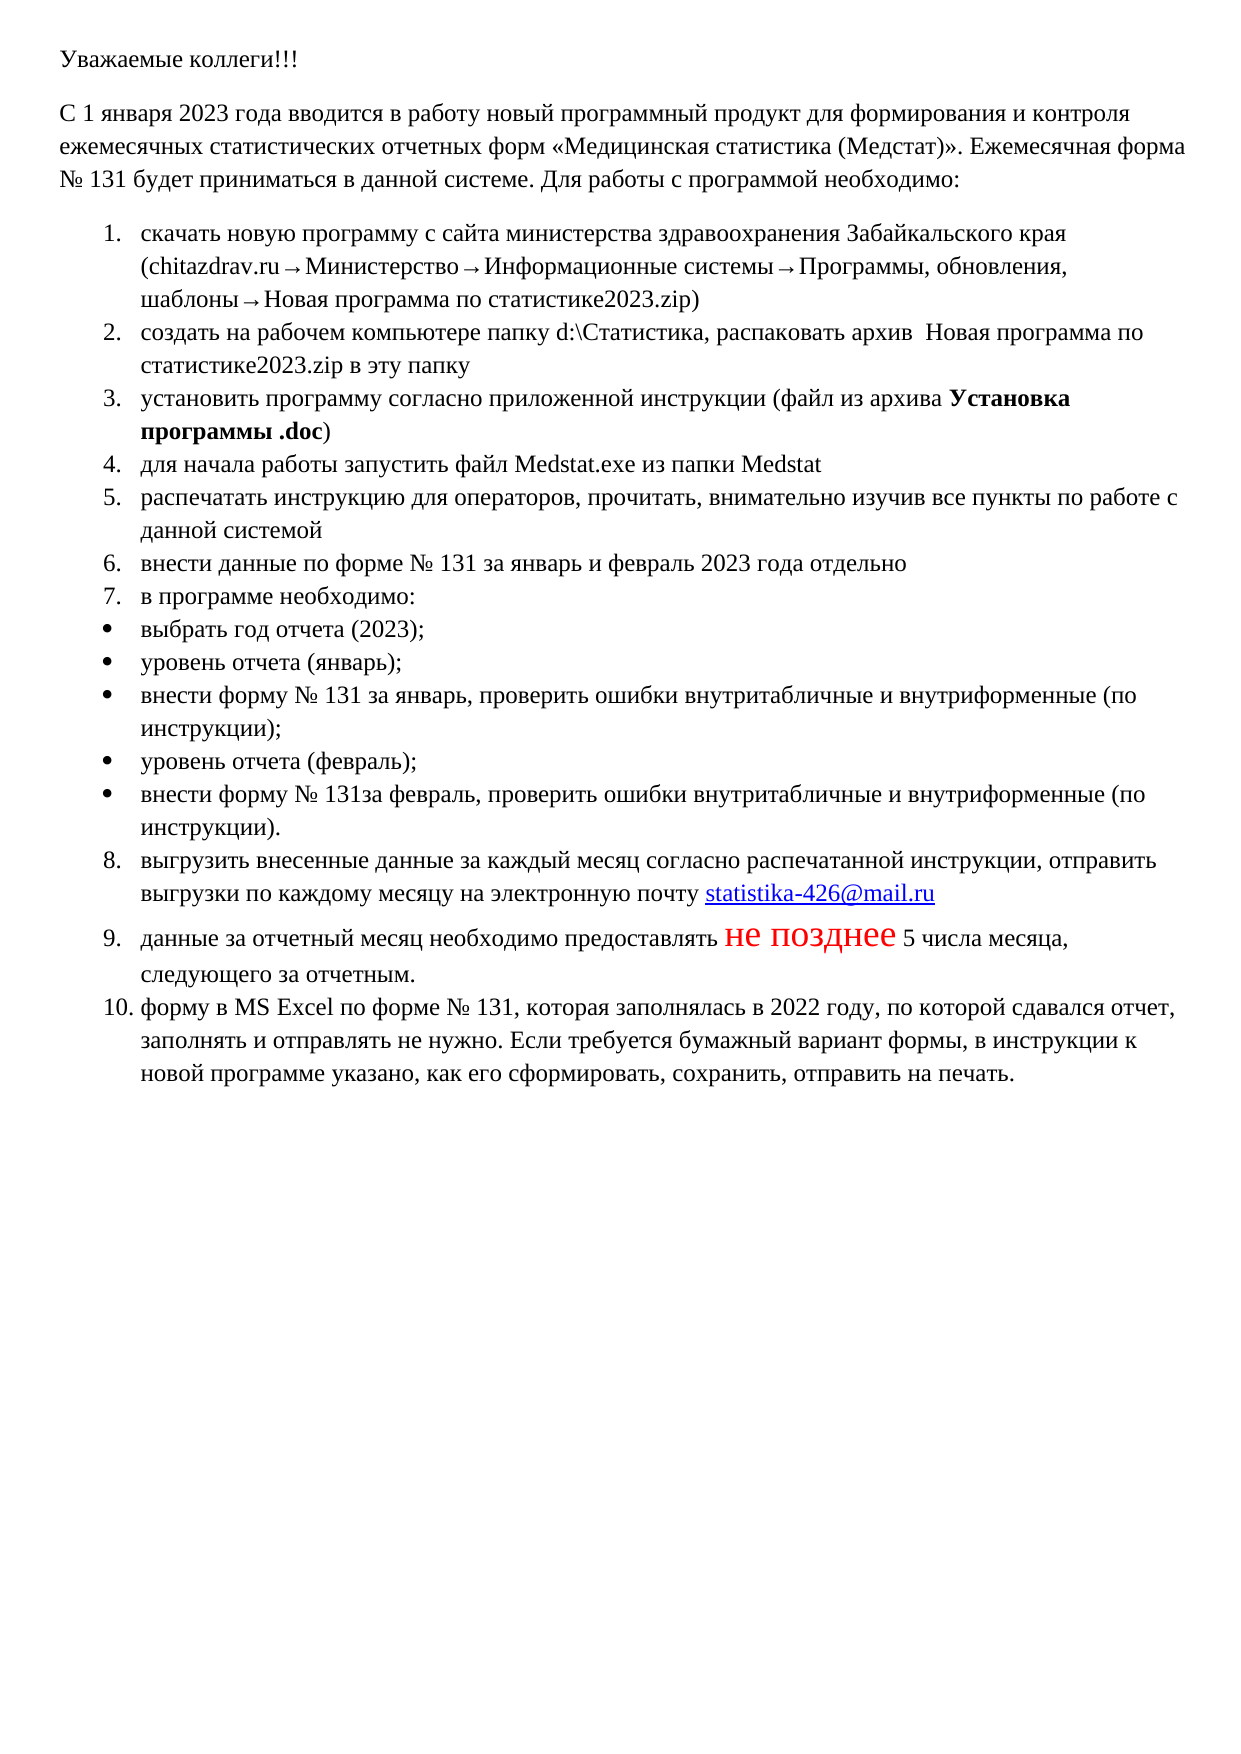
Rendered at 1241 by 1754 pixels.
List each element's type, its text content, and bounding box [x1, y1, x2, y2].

list форму в MS Excel по форме № 131, которая заполнялась в 2022 году, по которой сдавался отчет, заполнять и отправлять не нужно. Если требуется бумажный вариант формы, в инструкции к новой программе указано, как его сформировать, сохранить, отправить на печать. [103, 992, 1196, 1087]
list установить программу согласно приложенной инструкции (файл из архива Установка программы .doc) [103, 383, 1196, 445]
list в программе необходимо: [103, 581, 1196, 610]
text С 1 января 2023 года вводится в работу новый программный продукт для формирования и контроля ежемесячных статистических отчетных форм «Медицинская статистика (Медстат)». Ежемесячная форма № 131 будет приниматься в данной системе. Для работы с программой необходимо: [59, 98, 1196, 193]
list внести данные по форме № 131 за январь и февраль 2023 года отдельно [103, 548, 1196, 577]
list внести форму № 131 за январь, проверить ошибки внутритабличные и внутриформенные (по инструкции); [103, 680, 1196, 742]
list выбрать год отчета (2023); [103, 614, 1196, 643]
list распечатать инструкцию для операторов, прочитать, внимательно изучив все пункты по работе с данной системой [103, 482, 1196, 544]
list cоздать на рабочем компьютере папку d:\Статистика, распаковать архив Новая программа по статистике2023.zip в эту папку [103, 317, 1196, 379]
list внести форму № 131за февраль, проверить ошибки внутритабличные и внутриформенные (по инструкции). [103, 779, 1196, 841]
list уровень отчета (февраль); [103, 746, 1196, 775]
list выгрузить внесенные данные за каждый месяц согласно распечатанной инструкции, отправить выгрузки по каждому месяцу на электронную почту statistika-426@mail.ru [103, 846, 1196, 907]
list уровень отчета (январь); [103, 647, 1196, 676]
text Уважаемые коллеги!!! [59, 44, 1196, 73]
list данные за отчетный месяц необходимо предоставлять не позднее 5 числа месяца, следующего за отчетным. [103, 912, 1196, 988]
list скачать новую программу с сайта министерства здравоохранения Забайкальского края (chitazdrav.ru→Министерство→Информационные системы→Программы, обновления, шаблоны→Новая программа по статистике2023.zip) [103, 218, 1196, 313]
list для начала работы запустить файл Medstat.exe из папки Medstat [103, 449, 1196, 478]
